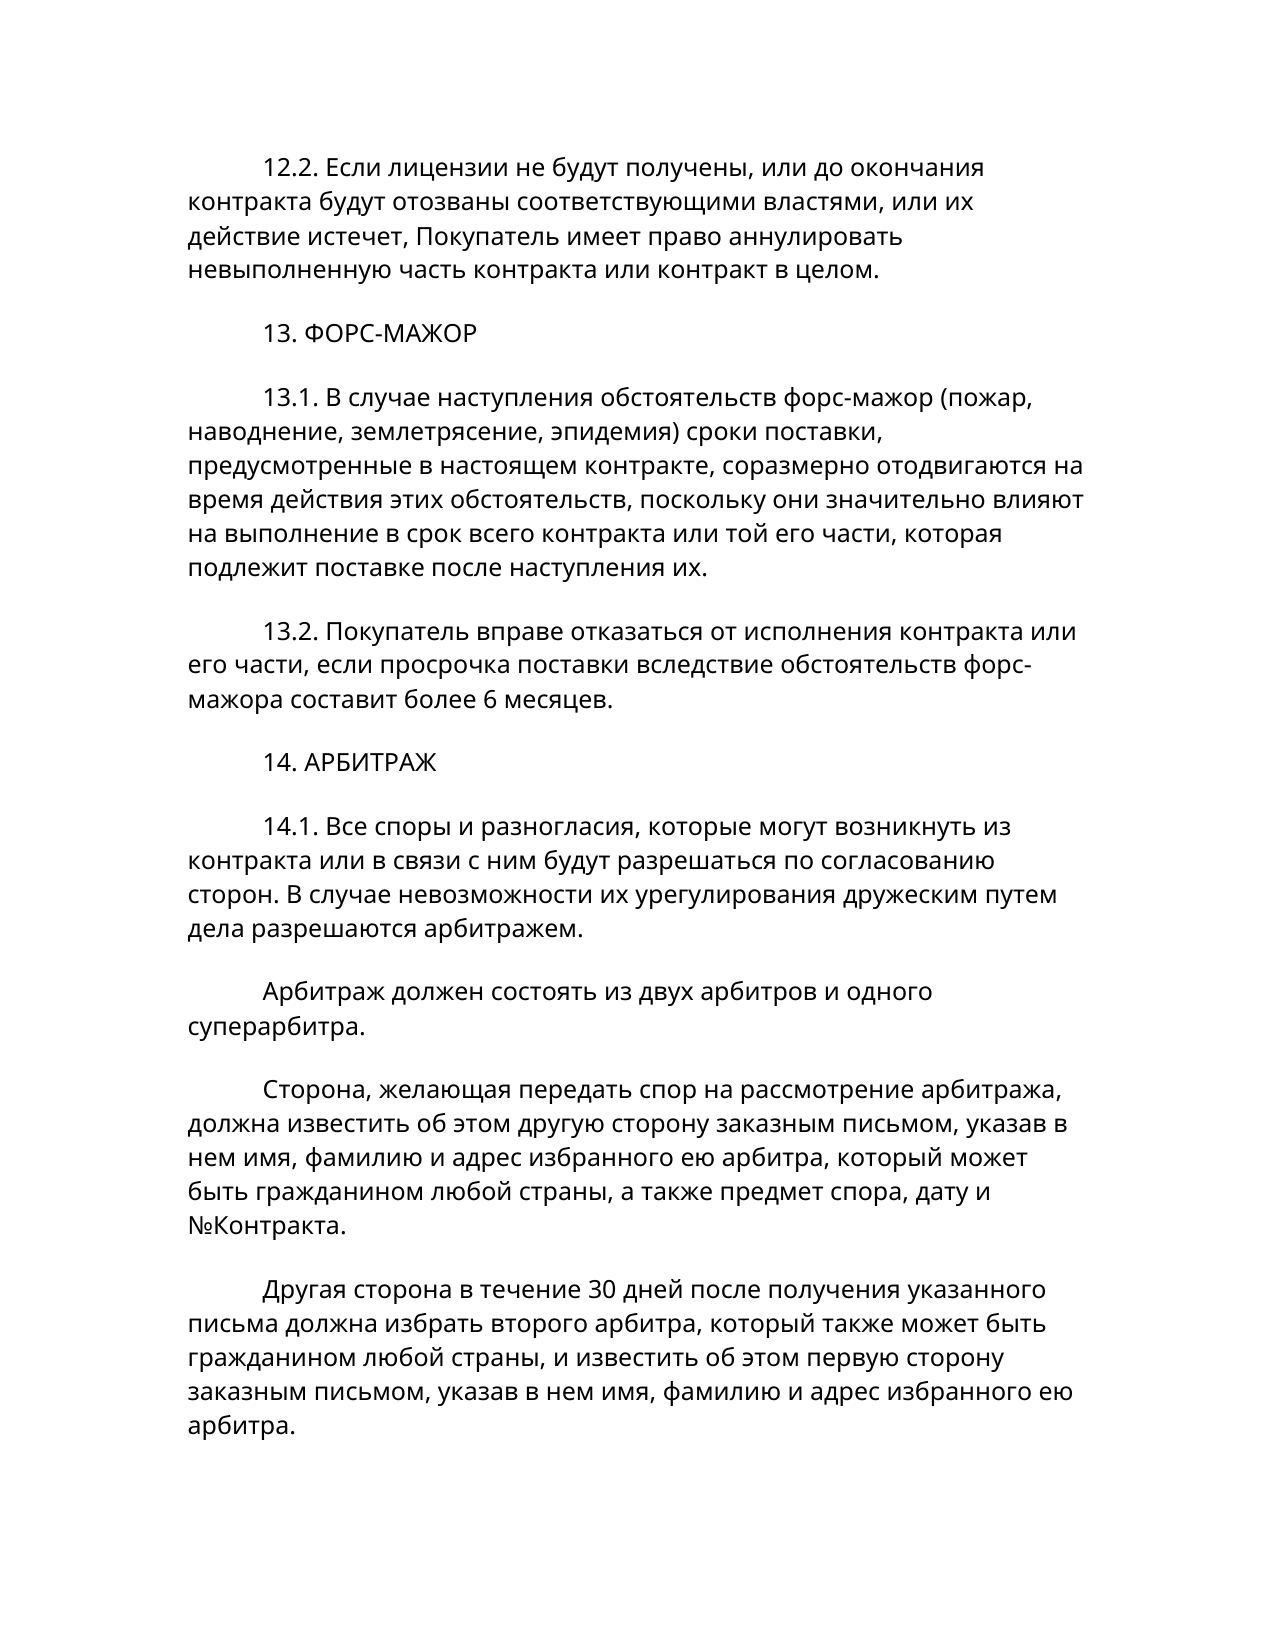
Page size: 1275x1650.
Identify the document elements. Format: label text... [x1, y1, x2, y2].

text Другая сторона в течение 30 дней после получения указанного письма должна избрать второго арбитра, который также может быть гражданином любой страны, и известить об этом первую сторону заказным письмом, указав в нем имя, фамилию и адрес избранного ею арбитра. [187, 1271, 1087, 1442]
text 12.2. Если лицензии не будут получены, или до окончания контракта будут отозваны соответствующими властями, или их действие истечет, Покупатель имеет право аннулировать невыполненную часть контракта или контракт в целом. [187, 150, 1087, 286]
text 14.1. Все споры и разногласия, которые могут возникнуть из контракта или в связи с ним будут разрешаться по согласованию сторон. В случае невозможности их урегулирования дружеским путем дела разрешаются арбитражем. [187, 808, 1087, 944]
text 13. ФОРС-МАЖОР [187, 316, 1087, 350]
text 14. АРБИТРАЖ [187, 745, 1087, 779]
text 13.1. В случае наступления обстоятельств форс-мажор (пожар, наводнение, землетрясение, эпидемия) сроки поставки, предусмотренные в настоящем контракте, соразмерно отодвигаются на время действия этих обстоятельств, поскольку они значительно влияют на выполнение в срок всего контракта или той его части, которая подлежит поставке после наступления их. [187, 379, 1087, 584]
text 13.2. Покупатель вправе отказаться от исполнения контракта или его части, если просрочка поставки вследствие обстоятельств форс-мажора составит более 6 месяцев. [187, 613, 1087, 715]
text Арбитраж должен состоять из двух арбитров и одного суперарбитра. [187, 974, 1087, 1042]
text Сторона, желающая передать спор на рассмотрение арбитража, должна известить об этом другую сторону заказным письмом, указав в нем имя, фамилию и адрес избранного ею арбитра, который может быть гражданином любой страны, а также предмет спора, дату и №Контракта. [187, 1072, 1087, 1242]
